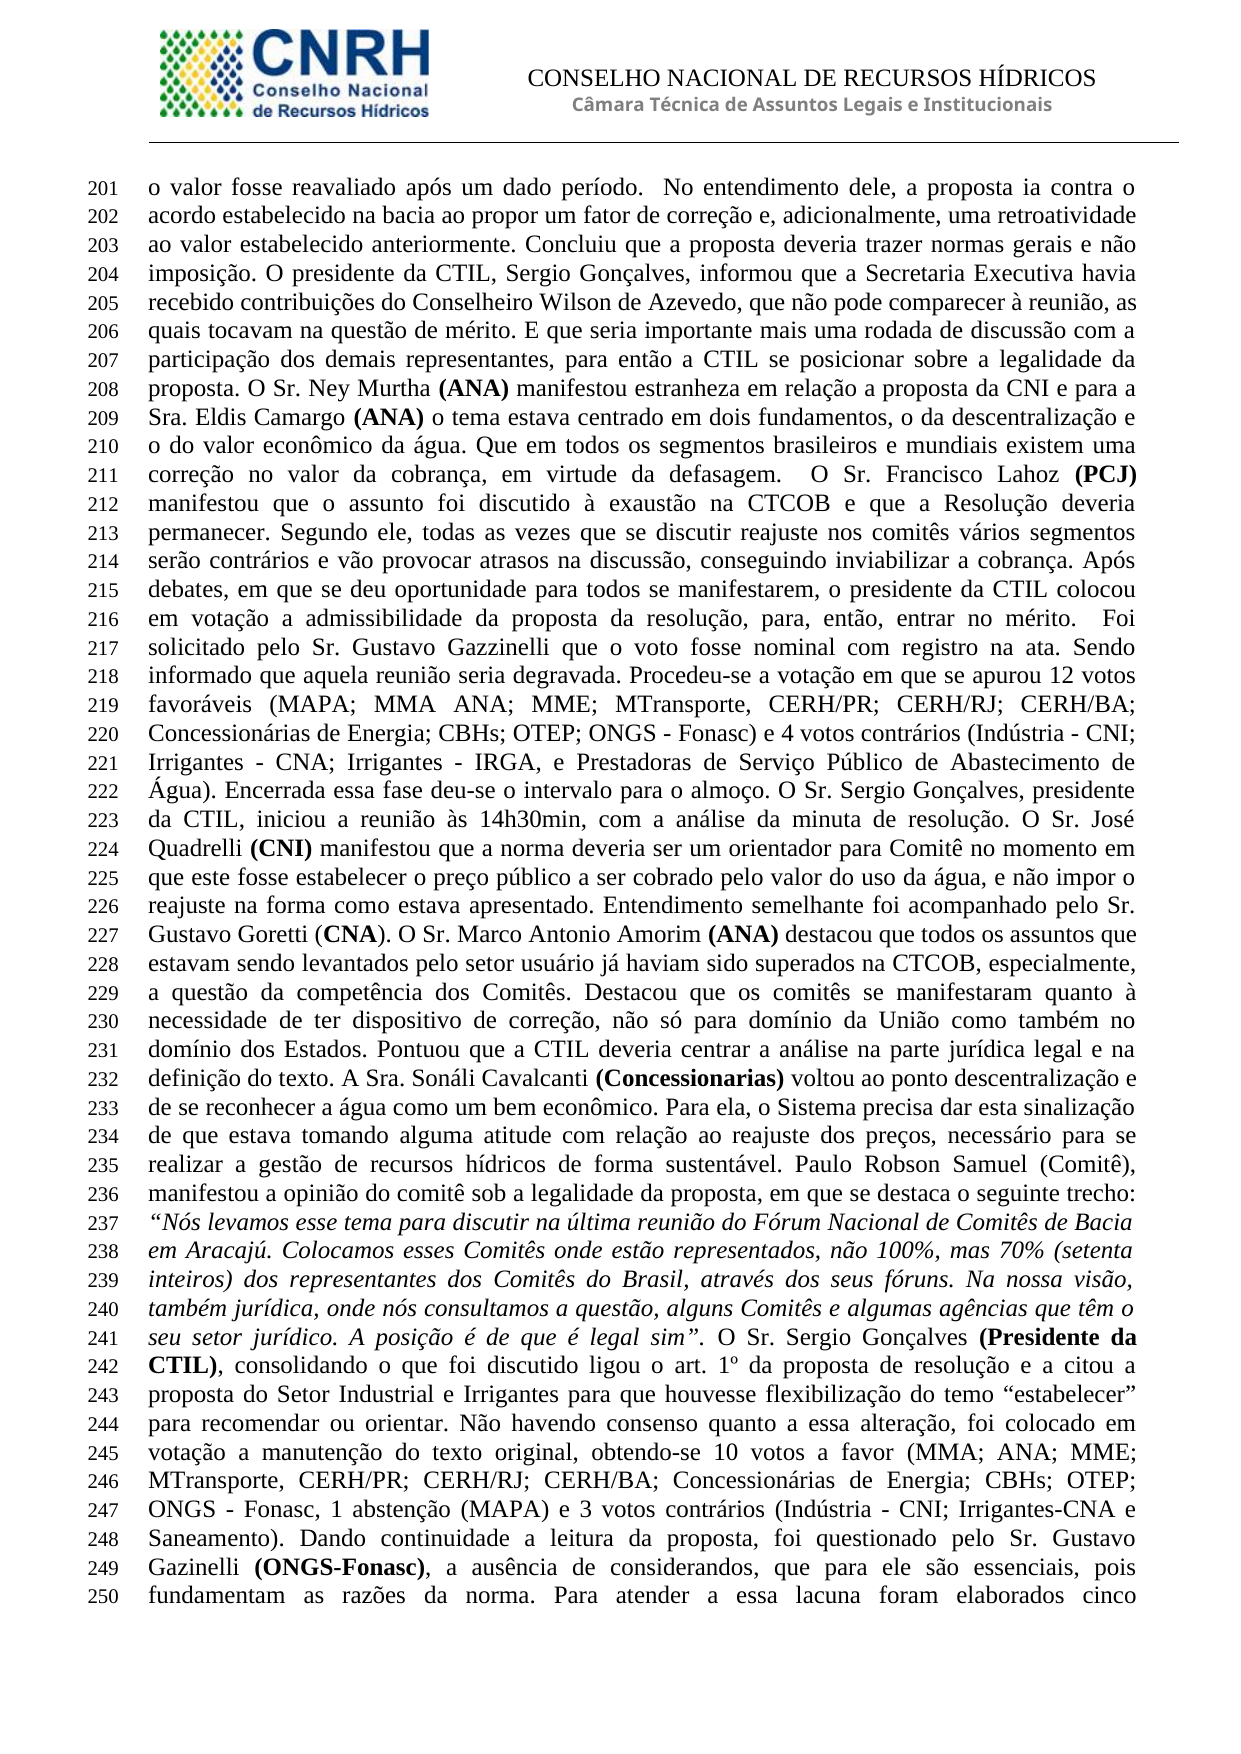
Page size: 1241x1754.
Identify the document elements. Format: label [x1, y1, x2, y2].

picture [160, 29, 429, 117]
text [148, 172, 1137, 1609]
